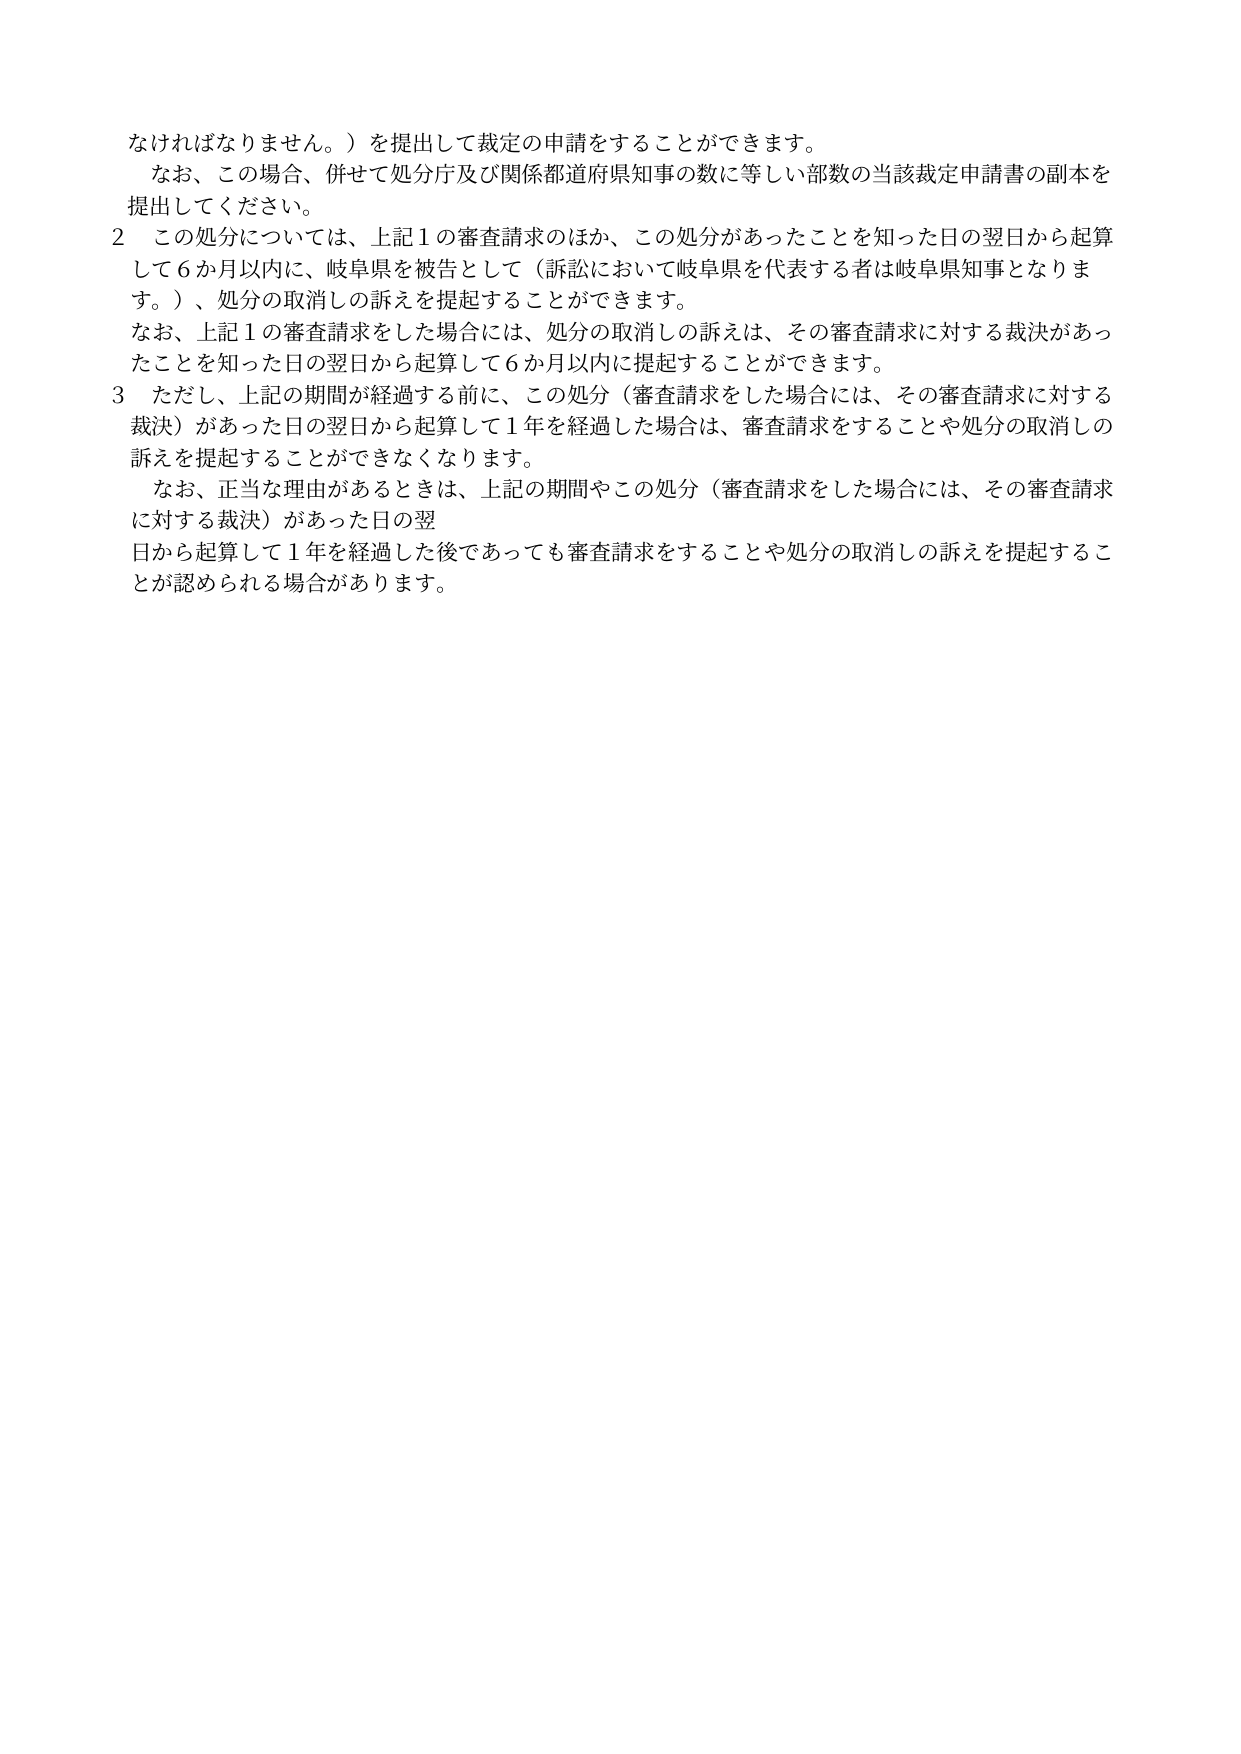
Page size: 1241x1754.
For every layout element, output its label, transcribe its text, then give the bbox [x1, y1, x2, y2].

text ２ この処分については、上記１の審査請求のほか、この処分があったことを知った日の翌日から起算して６か月以内に、岐阜県を被告として（訴訟において岐阜県を代表する者は岐阜県知事となります。）、処分の取消しの訴えを提起することができます。 [107, 221, 1133, 315]
text なお、上記１の審査請求をした場合には、処分の取消しの訴えは、その審査請求に対する裁決があったことを知った日の翌日から起算して６か月以内に提起することができます。 [107, 315, 1133, 378]
text なお、この場合、併せて処分庁及び関係都道府県知事の数に等しい部数の当該裁定申請書の副本を提出してください。 [127, 158, 1133, 221]
text ３ ただし、上記の期間が経過する前に、この処分（審査請求をした場合には、その審査請求に対する裁決）があった日の翌日から起算して１年を経過した場合は、審査請求をすることや処分の取消しの訴えを提起することができなくなります。 [107, 378, 1133, 472]
text 日から起算して１年を経過した後であっても審査請求をすることや処分の取消しの訴えを提起するこ [107, 535, 1133, 567]
text なお、正当な理由があるときは、上記の期間やこの処分（審査請求をした場合には、その審査請求に対する裁決）があった日の翌 [130, 472, 1133, 535]
text とが認められる場合があります。 [107, 567, 1133, 598]
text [127, 126, 1133, 158]
